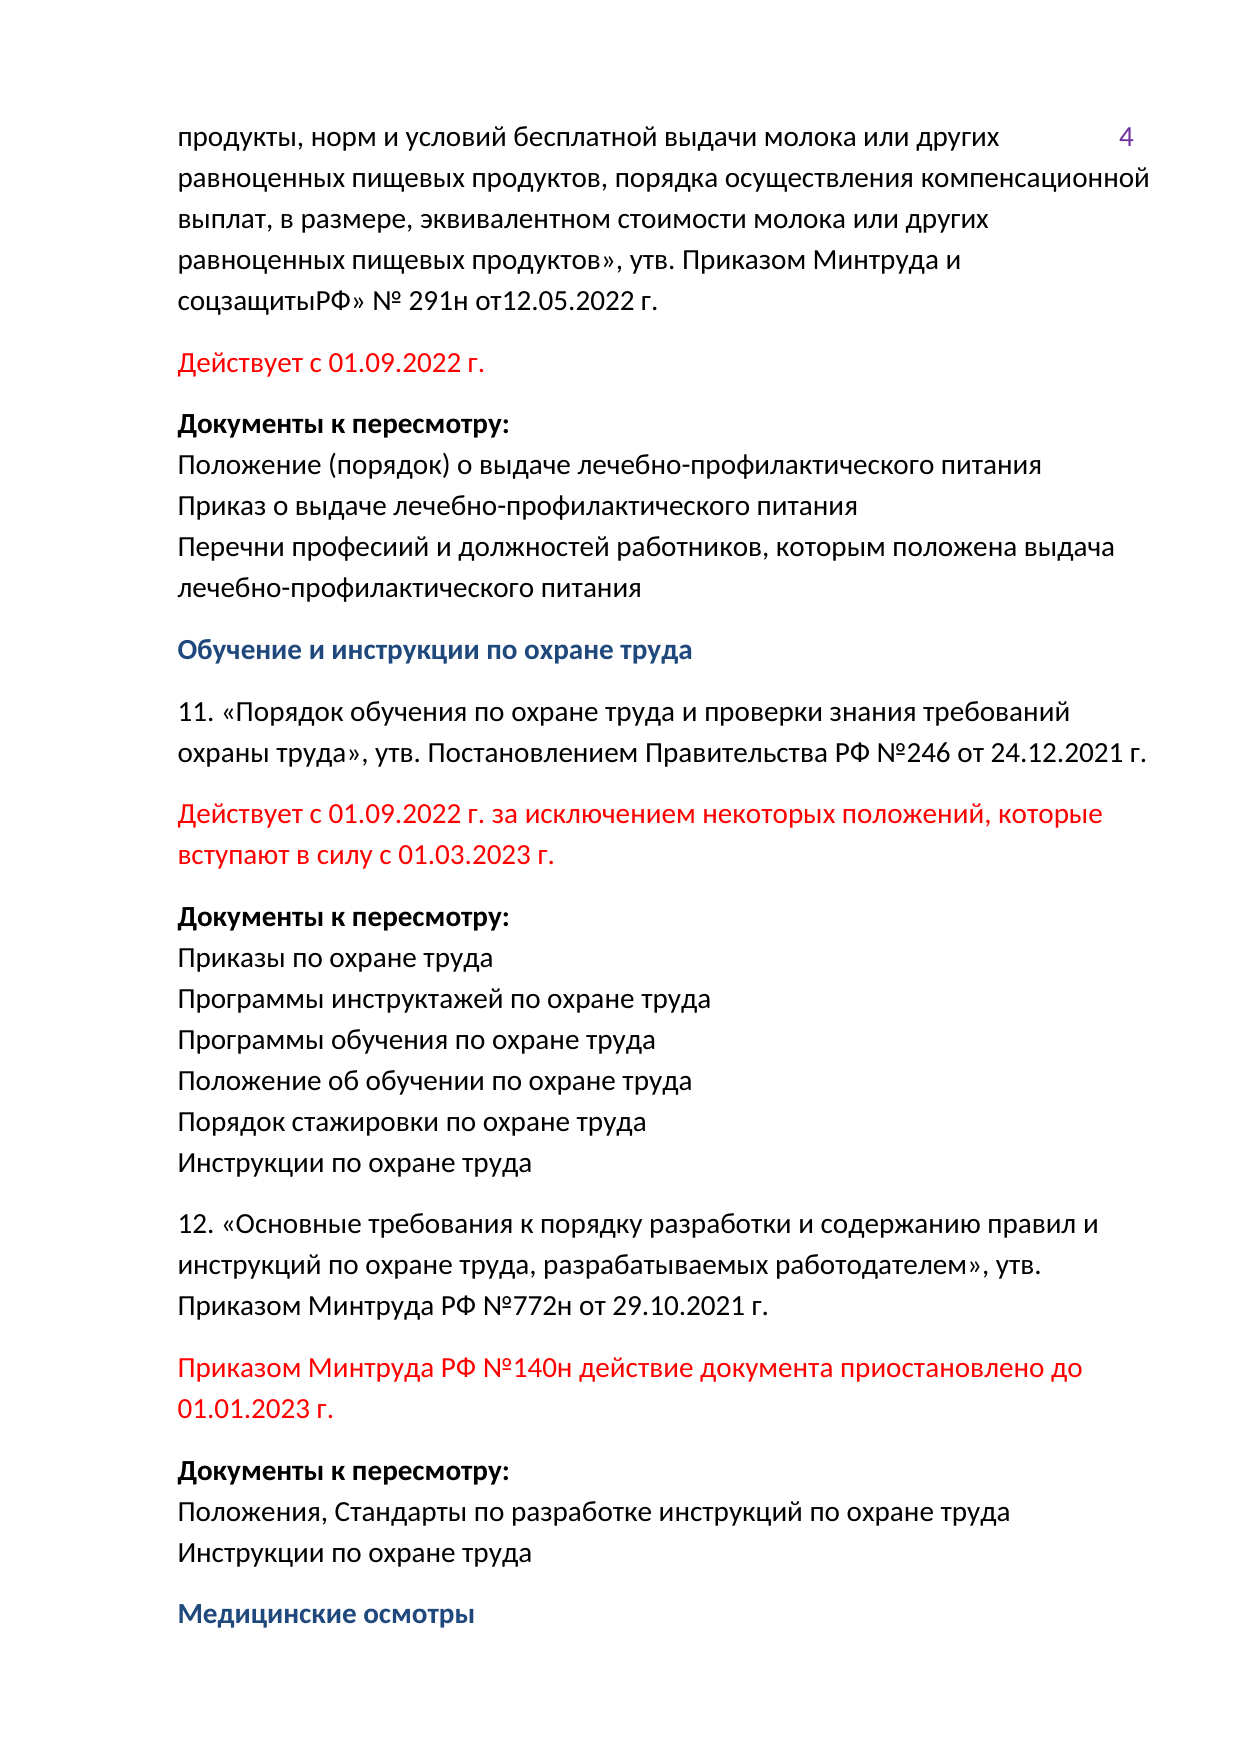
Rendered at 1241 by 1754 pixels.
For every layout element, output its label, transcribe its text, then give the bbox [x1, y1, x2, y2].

text Документы к пересмотру: Положения, Стандарты по разработке инструкций по охране труда Инструкции по охране труда [177, 1452, 1152, 1569]
text Приказом Минтруда РФ №140н действие документа приостановлено до 01.01.2023 г. [177, 1349, 1152, 1426]
text Обучение и инструкции по охране труда [177, 631, 1152, 667]
text Медицинские осмотры [177, 1596, 1152, 1631]
text Действует с 01.09.2022 г. [177, 344, 1152, 379]
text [177, 118, 1152, 317]
text Документы к пересмотру: Положение (порядок) о выдаче лечебно-профилактического питания Приказ о выдаче лечебно-профилактического питания Перечни професиий и должностей работников, которым положена выдача лечебно-профилактического питания [177, 405, 1152, 605]
text Документы к пересмотру: Приказы по охране труда Программы инструктажей по охране труда Программы обучения по охране труда Положение об обучении по охране труда Порядок стажировки по охране труда Инструкции по охране труда [177, 898, 1152, 1179]
text 11. «Порядок обучения по охране труда и проверки знания требований охраны труда», утв. Постановлением Правительства РФ №246 от 24.12.2021 г. [177, 693, 1152, 769]
text 12. «Основные требования к порядку разработки и содержанию правил и инструкций по охране труда, разрабатываемых работодателем», утв. Приказом Минтруда РФ №772н от 29.10.2021 г. [177, 1206, 1152, 1323]
text Действует с 01.09.2022 г. за исключением некоторых положений, которые вступают в силу с 01.03.2023 г. [177, 795, 1152, 872]
